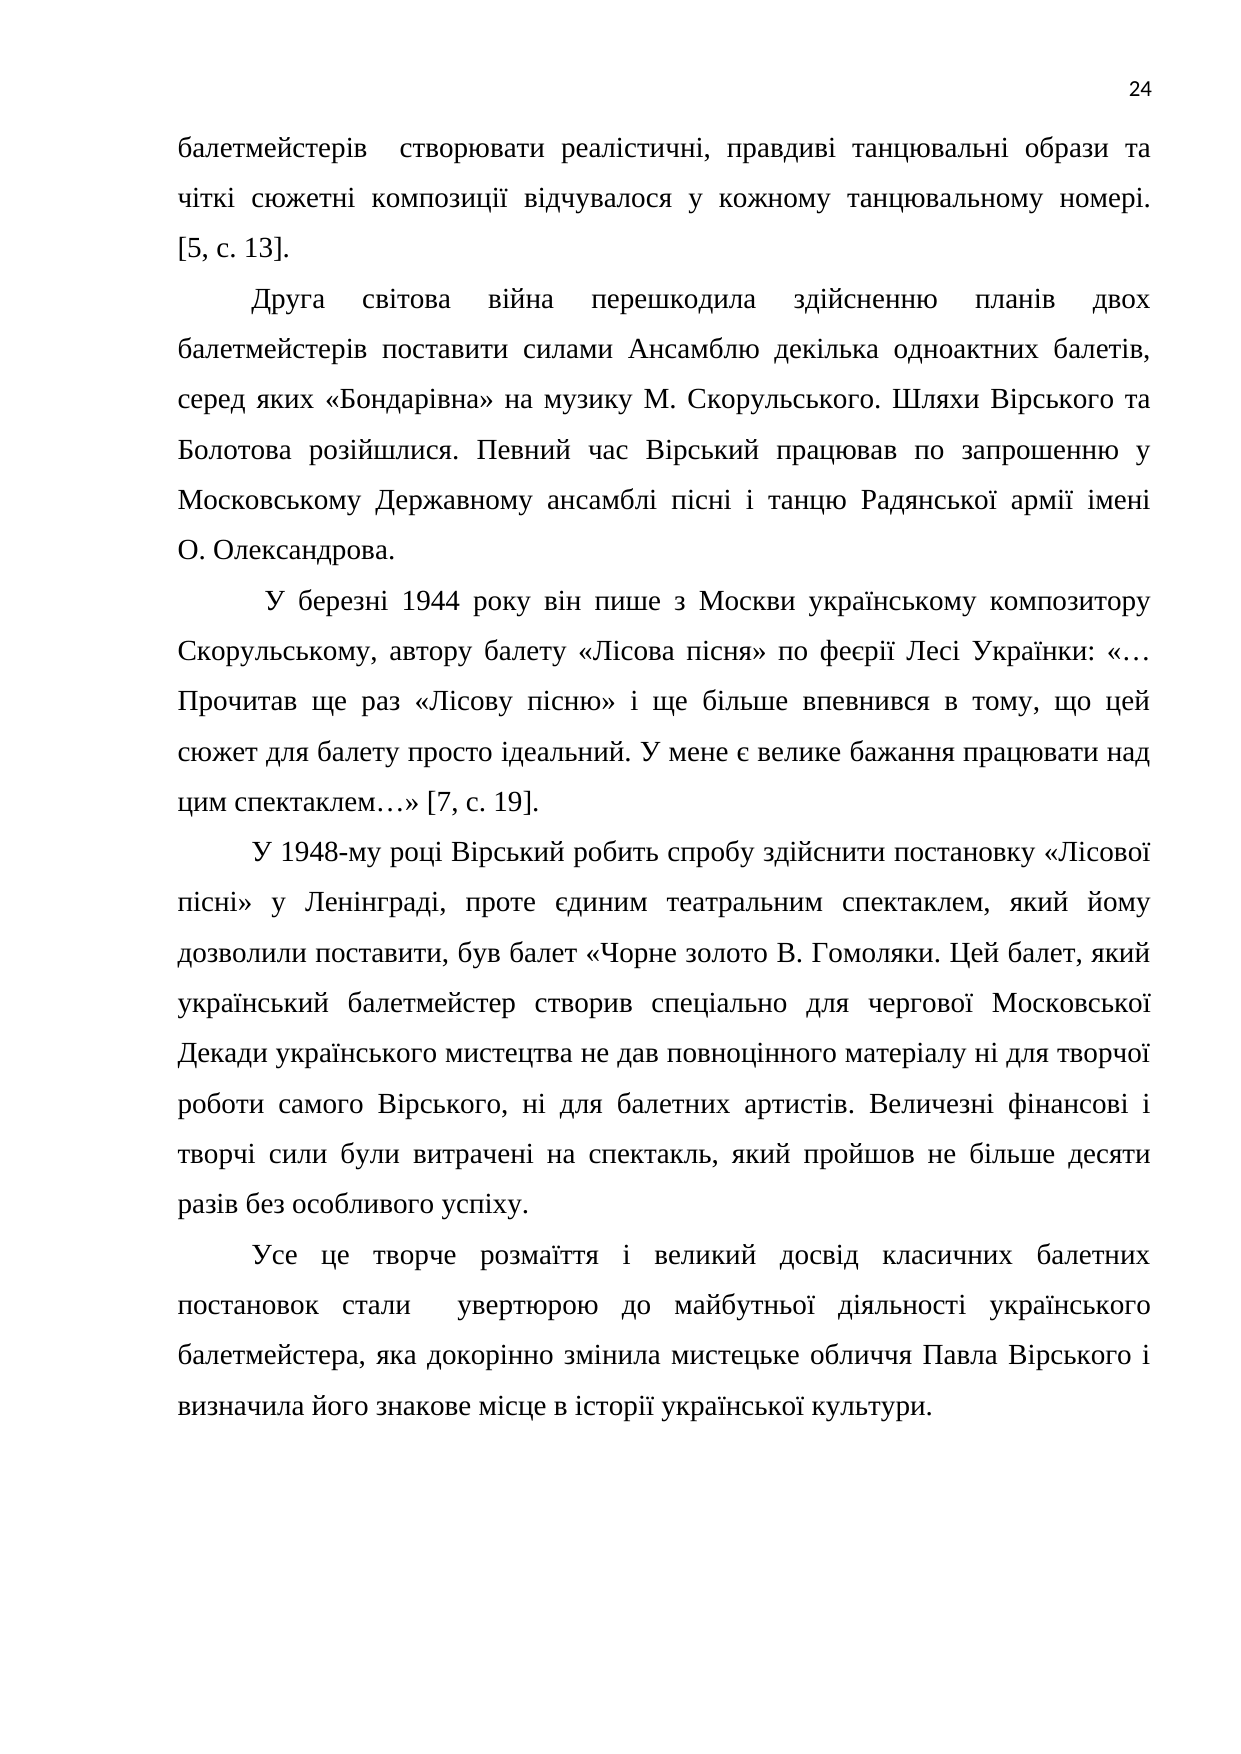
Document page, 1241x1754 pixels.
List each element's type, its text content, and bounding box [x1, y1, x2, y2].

text Усе це творче розмаїття і великий досвід класичних балетних постановок стали увертюрою до майбутньої діяльності українського балетмейстера, яка докорінно змінила мистецьке обличчя Павла Вірського і визначила його знакове місце в історії української культури. [177, 1237, 1152, 1421]
text Друга світова війна перешкодила здійсненню планів двох балетмейстерів поставити силами Ансамблю декілька одноактних балетів, серед яких «Бондарівна» на музику М. Скорульського. Шляхи Вірського та Болотова розійшлися. Певний час Вірський працював по запрошенню у Московському Державному ансамблі пісні і танцю Радянської армії імені О. Олександрова. [177, 281, 1152, 566]
text У 1948-му році Вірський робить спробу здійснити постановку «Лісової пісні» у Ленінграді, проте єдиним театральним спектаклем, який йому дозволили поставити, був балет «Чорне золото В. Гомоляки. Цей балет, який український балетмейстер створив спеціально для чергової Московської Декади українського мистецтва не дав повноцінного матеріалу ні для творчої роботи самого Вірського, ні для балетних артистів. Величезні фінансові і творчі сили були витрачені на спектакль, який пройшов не більше десяти разів без особливого успіху. [177, 834, 1152, 1220]
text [177, 130, 1152, 264]
text У березні 1944 року він пише з Москви українському композитору Скорульському, автору балету «Лісова пісня» по феєрії Лесі Українки: «…Прочитав ще раз «Лісову пісню» і ще більше впевнився в тому, що цей сюжет для балету просто ідеальний. У мене є велике бажання працювати над цим спектаклем…» [7, с. 19]. [177, 583, 1152, 817]
